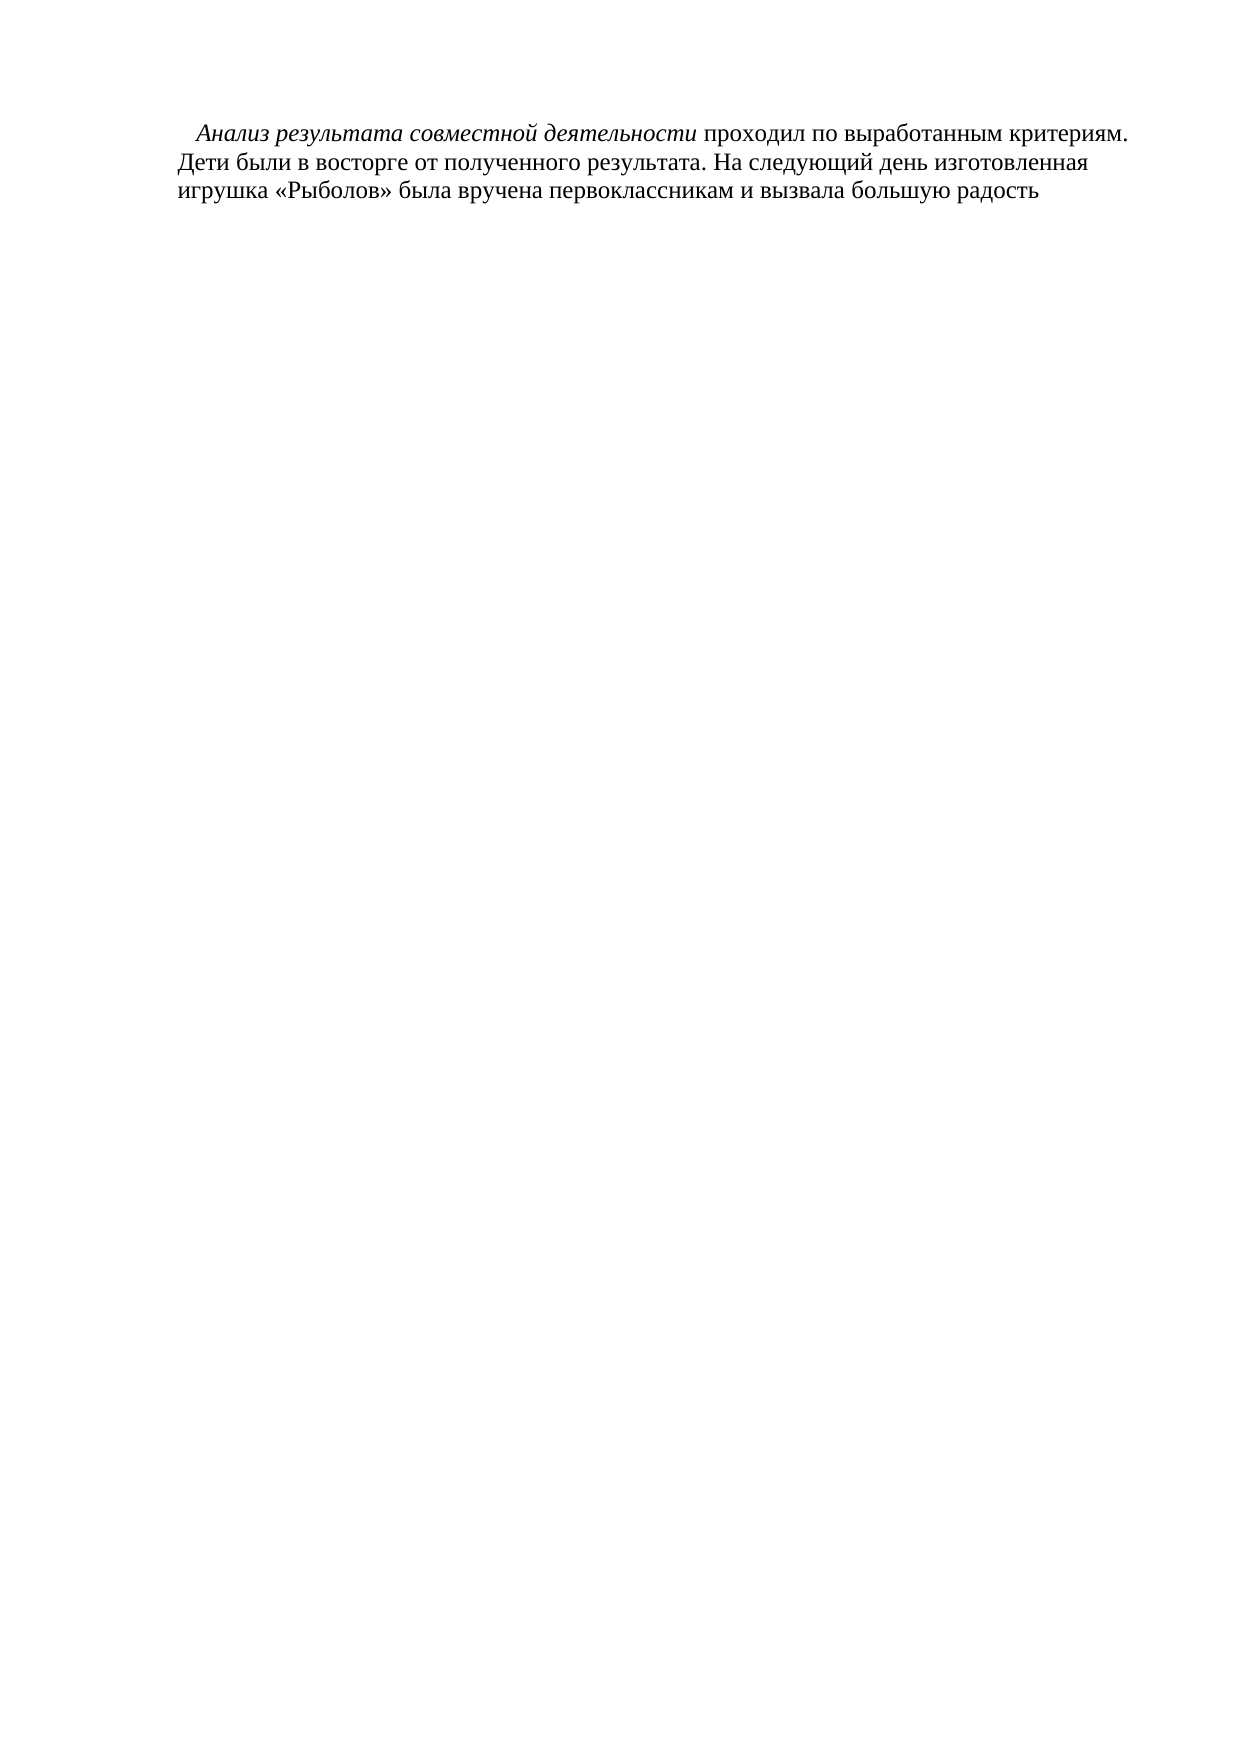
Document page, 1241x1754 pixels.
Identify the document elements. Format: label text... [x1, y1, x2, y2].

text Анализ результата совместной деятельности проходил по выработанным критериям. Дети были в восторге от полученного результата. На следующий день изготовленная игрушка «Рыболов» была вручена первоклассникам и вызвала большую радость [177, 118, 1152, 204]
